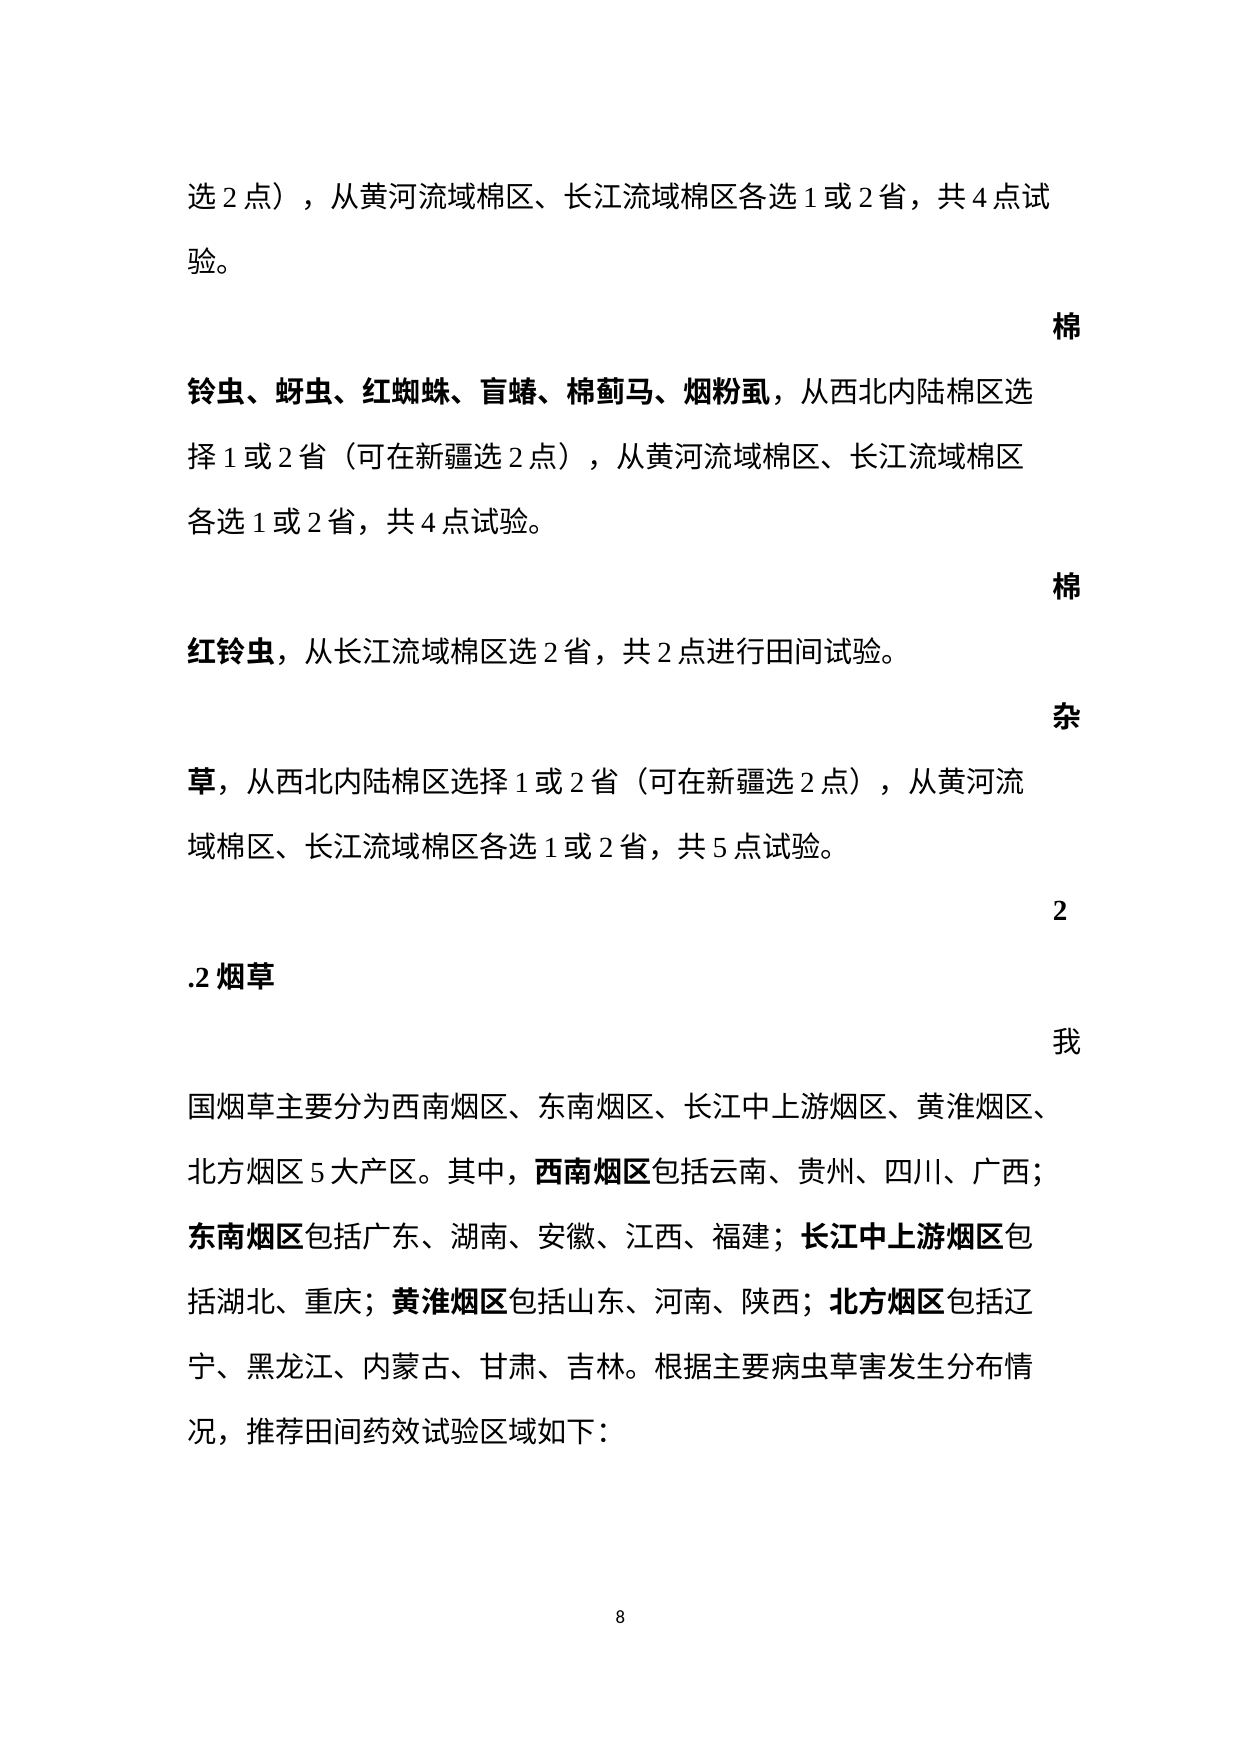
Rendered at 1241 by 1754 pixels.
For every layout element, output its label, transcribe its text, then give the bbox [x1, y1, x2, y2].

text 2.2 烟草 [187, 877, 1053, 1007]
text 棉铃虫、蚜虫、红蜘蛛、盲蝽、棉蓟马、烟粉虱，从西北内陆棉区选择1或2省（可在新疆选2点），从黄河流域棉区、长江流域棉区各选1或2省，共4点试验。 [187, 292, 1053, 552]
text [187, 162, 1053, 292]
text 杂草，从西北内陆棉区选择1或2省（可在新疆选2点），从黄河流域棉区、长江流域棉区各选1或2省，共5点试验。 [187, 682, 1053, 877]
text 棉红铃虫，从长江流域棉区选2省，共2点进行田间试验。 [187, 552, 1053, 682]
text 我国烟草主要分为西南烟区、东南烟区、长江中上游烟区、黄淮烟区、北方烟区5大产区。其中，西南烟区包括云南、贵州、四川、广西；东南烟区包括广东、湖南、安徽、江西、福建；长江中上游烟区包括湖北、重庆；黄淮烟区包括山东、河南、陕西；北方烟区包括辽宁、黑龙江、内蒙古、甘肃、吉林。根据主要病虫草害发生分布情况，推荐田间药效试验区域如下： [187, 1007, 1053, 1462]
